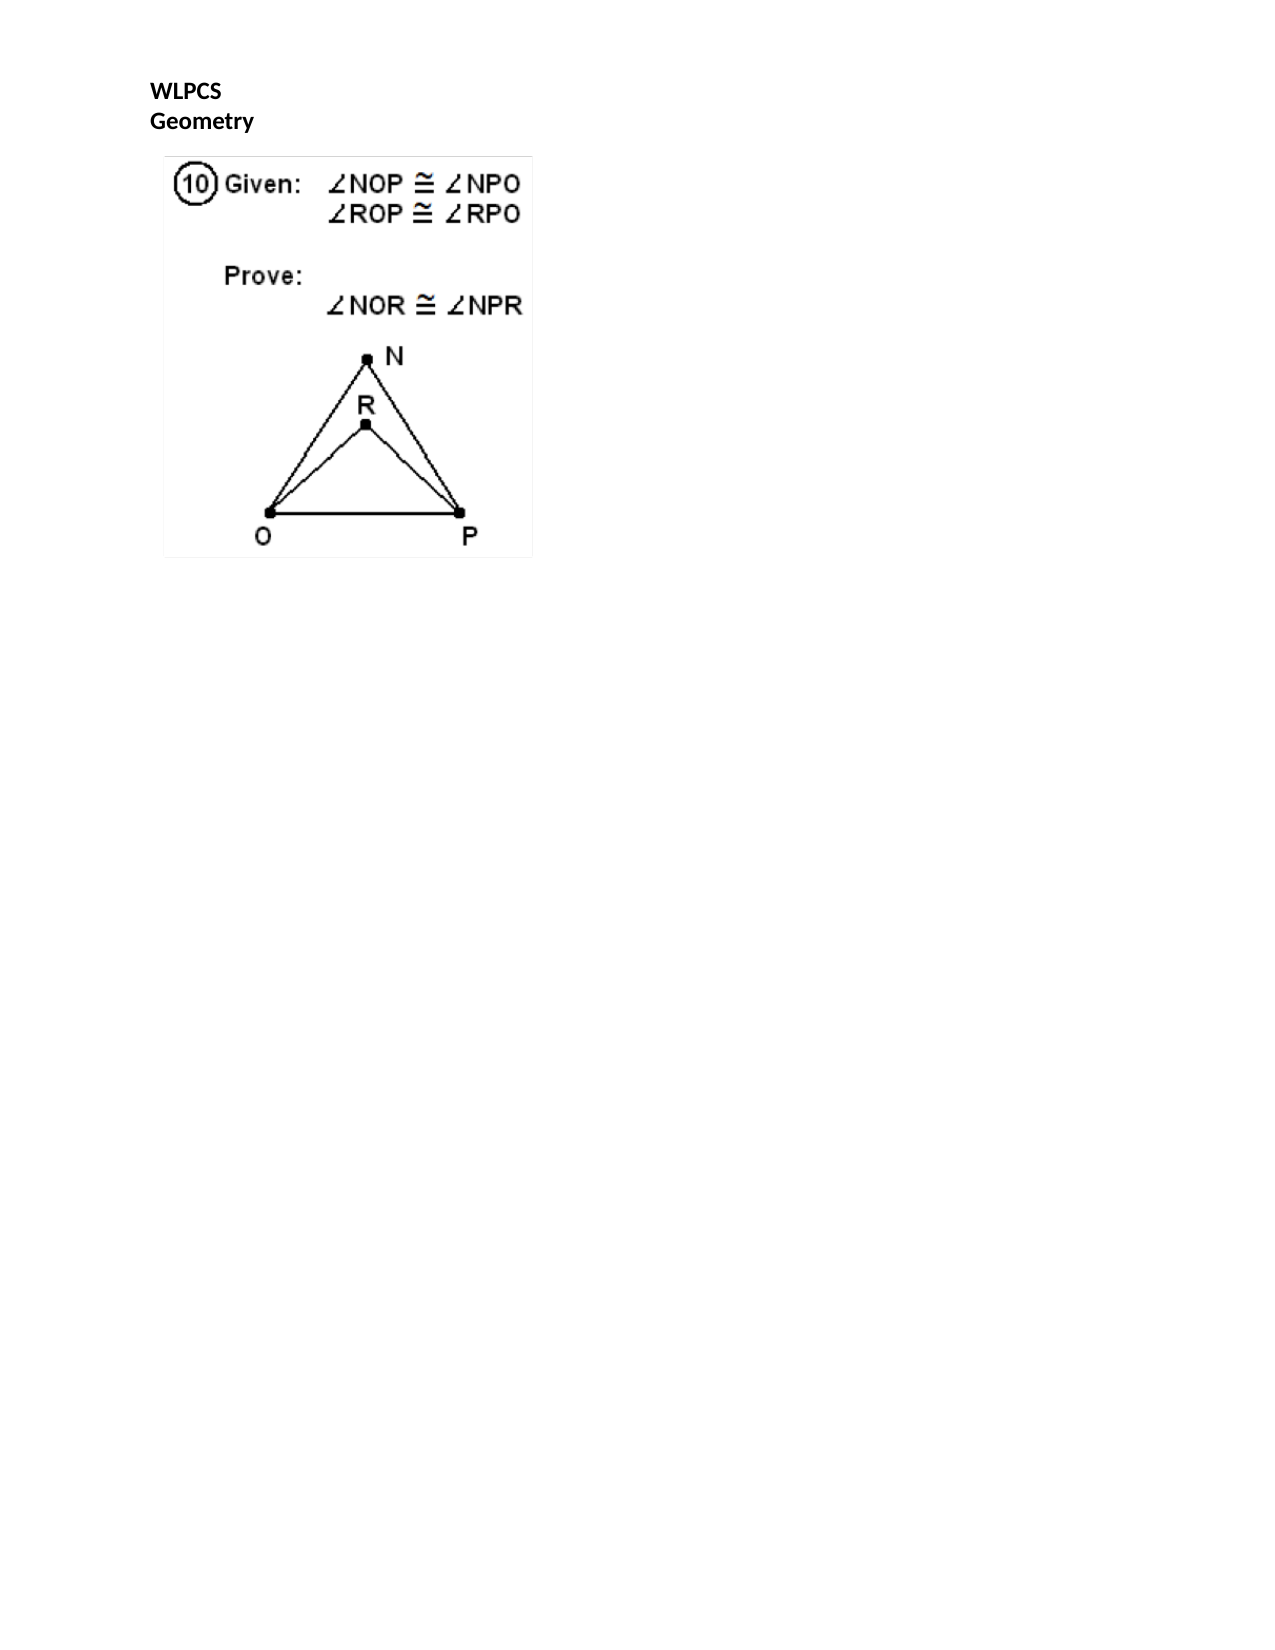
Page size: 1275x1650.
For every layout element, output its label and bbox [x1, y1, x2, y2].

picture [150, 150, 575, 592]
